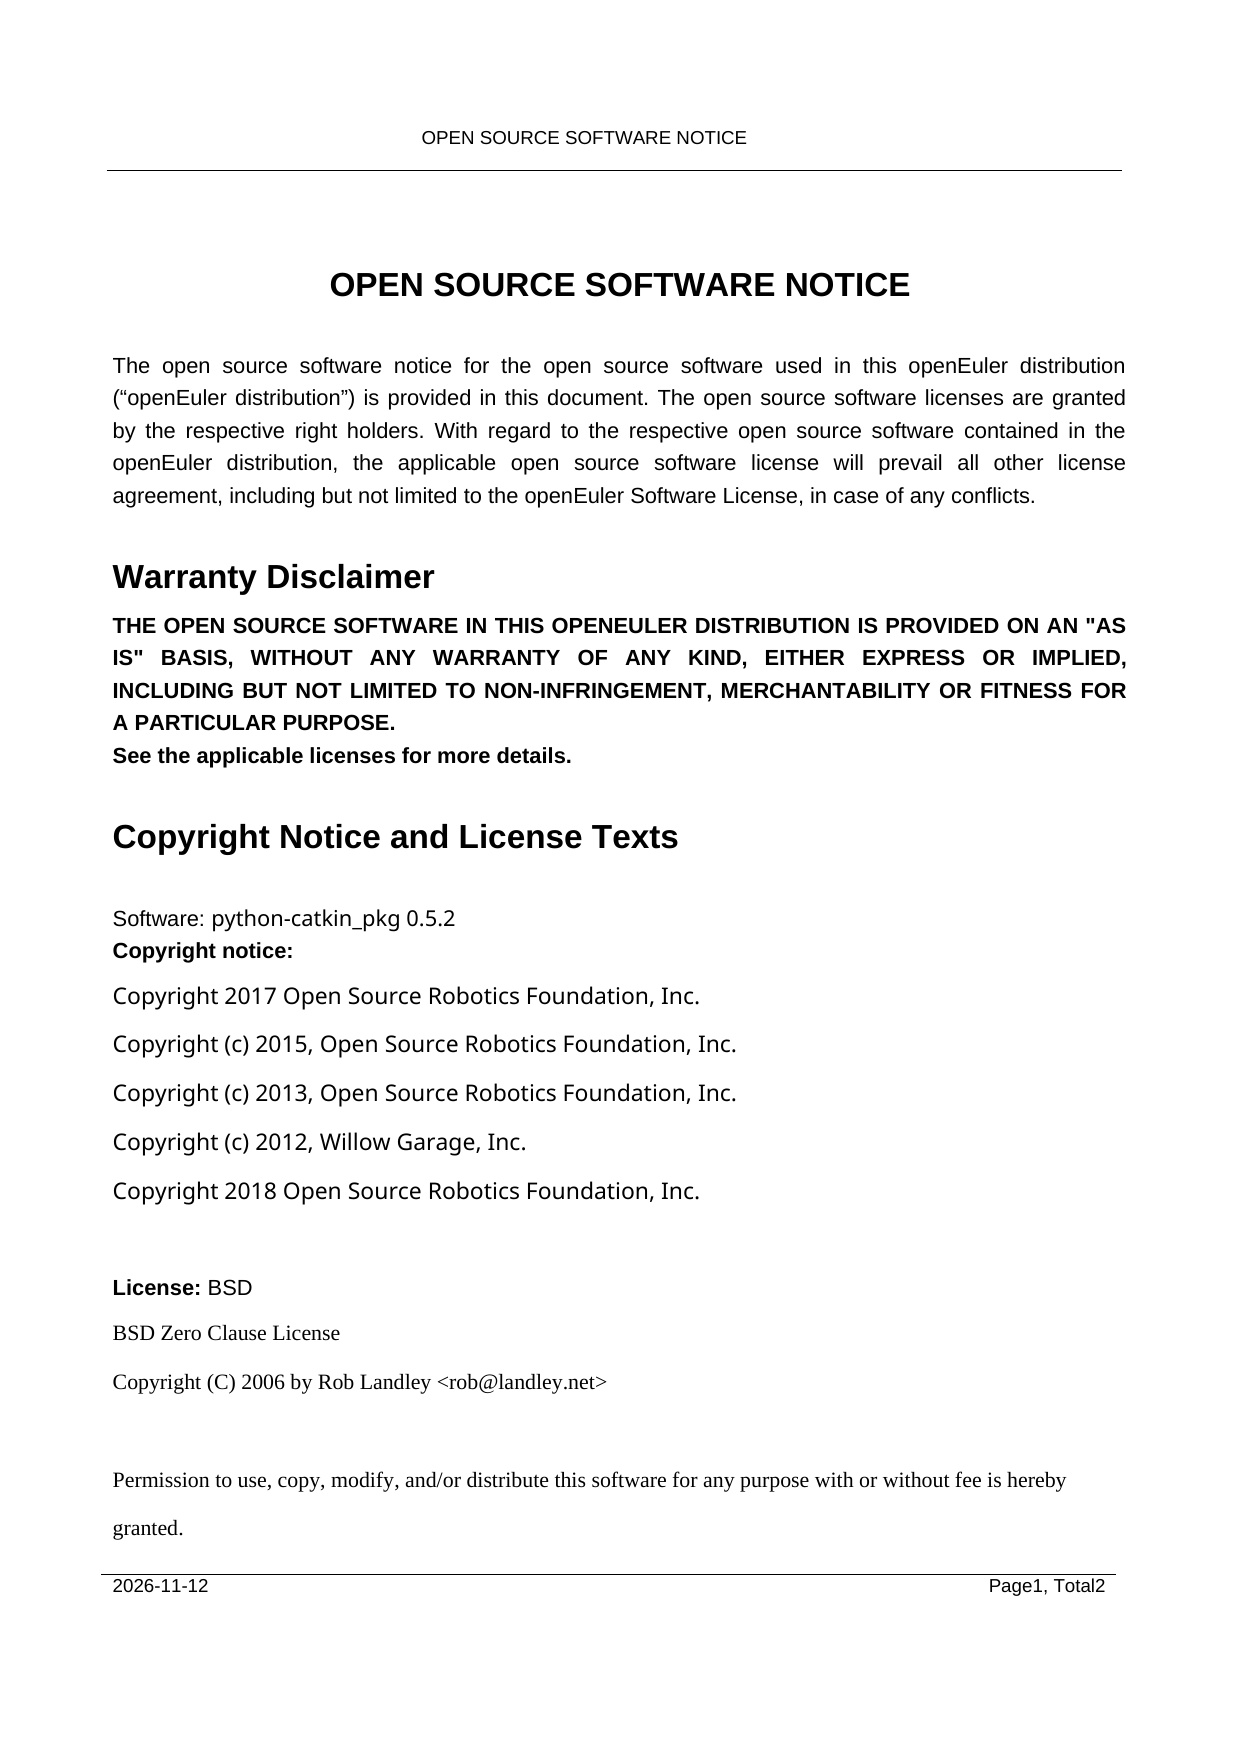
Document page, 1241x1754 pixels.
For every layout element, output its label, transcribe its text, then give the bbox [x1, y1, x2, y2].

text Warranty Disclaimer [112, 544, 1128, 609]
text THE OPEN SOURCE SOFTWARE IN THIS OPENEULER DISTRIBUTION IS PROVIDED ON AN "AS IS" BASIS, WITHOUT ANY WARRANTY OF ANY KIND, EITHER EXPRESS OR IMPLIED, INCLUDING BUT NOT LIMITED TO NON-INFRINGEMENT, MERCHANTABILITY OR FITNESS FOR A PARTICULAR PURPOSE. See the applicable licenses for more details. [112, 609, 1128, 771]
text The open source software notice for the open source software used in this openEuler distribution (“openEuler distribution”) is provided in this document. The open source software licenses are granted by the respective right holders. With regard to the respective open source software contained in the openEuler distribution, the applicable open source software license will prevail all other license agreement, including but not limited to the openEuler Software License, in case of any conflicts. [112, 349, 1128, 511]
text License: BSD [112, 1272, 1128, 1304]
text Copyright notice: [112, 934, 1128, 966]
text Copyright 2017 Open Source Robotics Foundation, Inc. Copyright (c) 2015, Open Source Robotics Foundation, Inc. Copyright (c) 2013, Open Source Robotics Foundation, Inc. Copyright (c) 2012, Willow Garage, Inc. Copyright 2018 Open Source Robotics Foundation, Inc. [112, 979, 1128, 1255]
text Software: python-catkin_pkg 0.5.2 [112, 901, 1128, 934]
text OPEN SOURCE SOFTWARE NOTICE [112, 251, 1128, 316]
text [112, 1317, 1128, 1544]
text Copyright Notice and License Texts [112, 804, 1128, 869]
